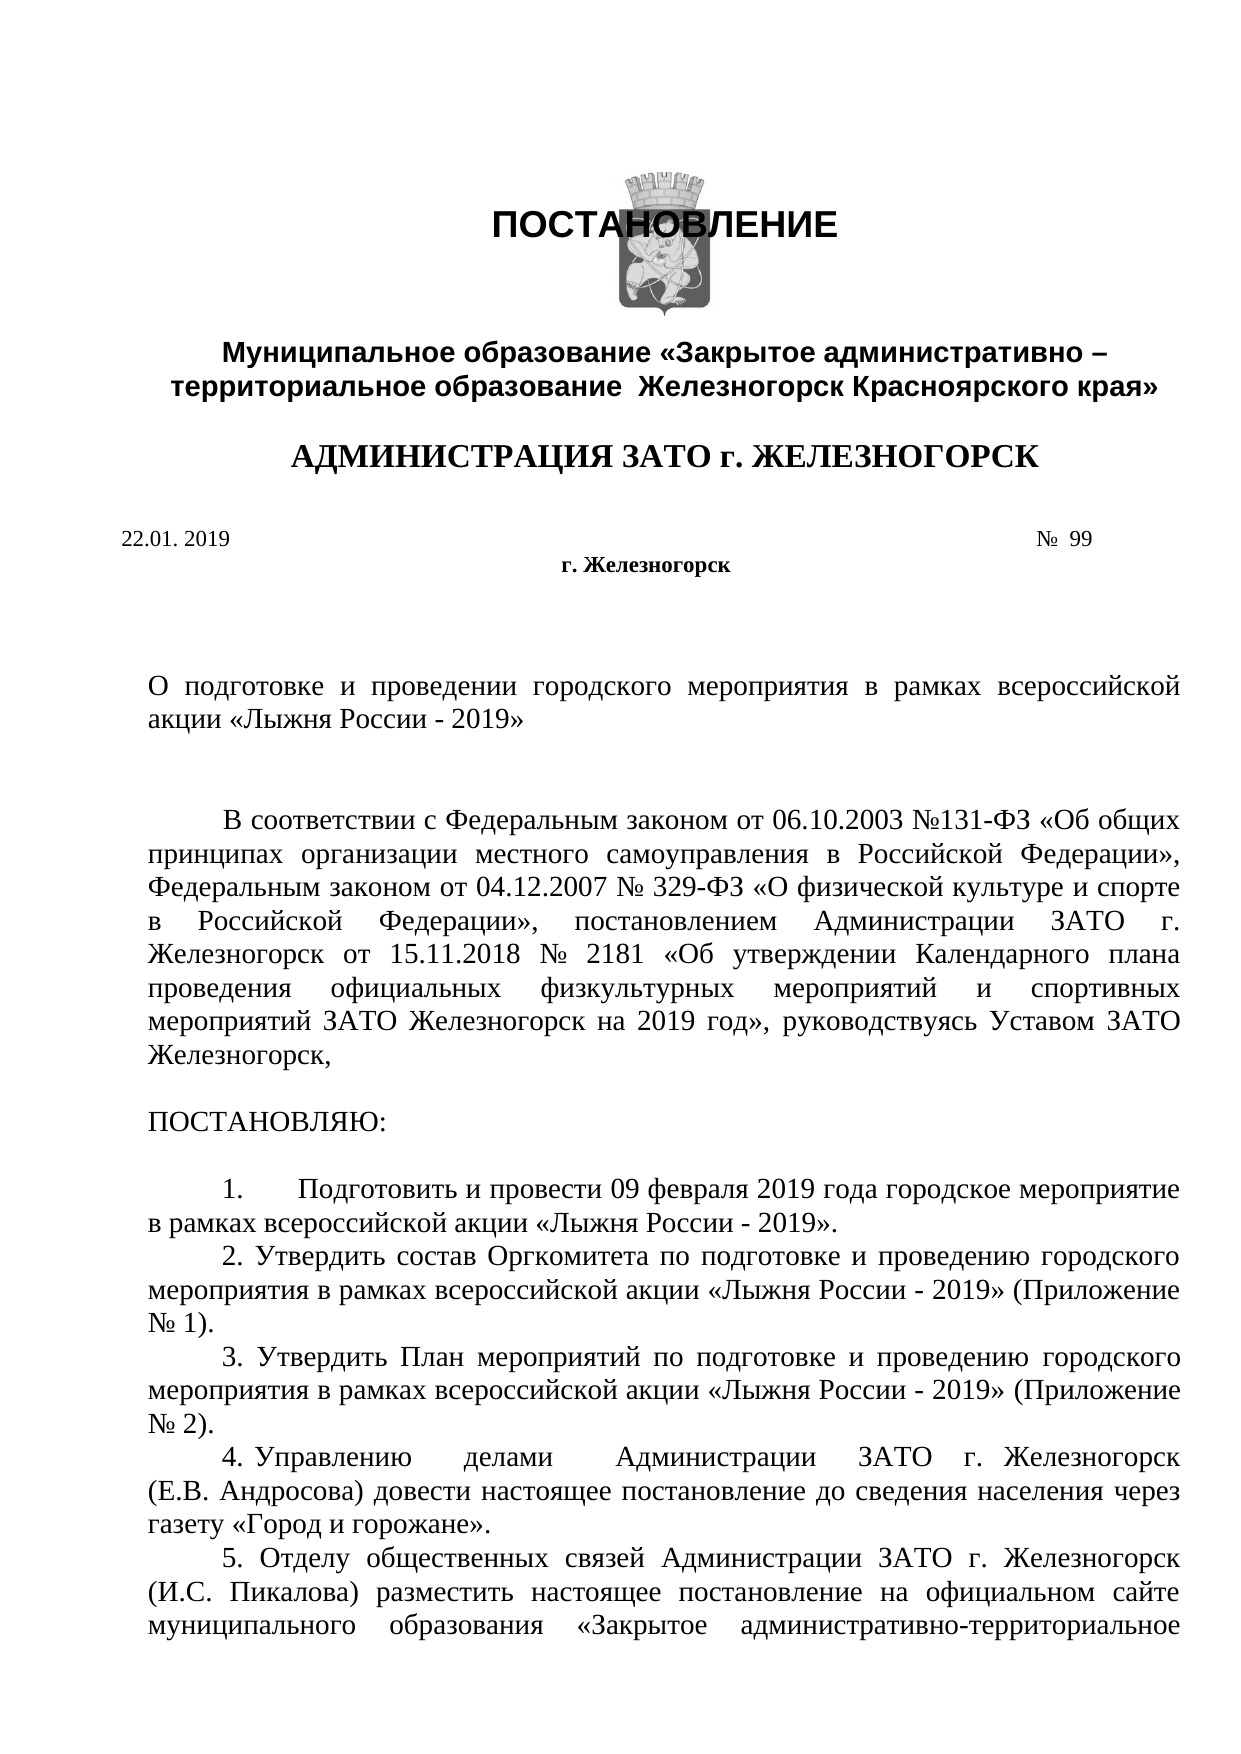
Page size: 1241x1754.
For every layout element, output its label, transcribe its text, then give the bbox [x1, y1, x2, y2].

text ПОСТАНОВЛЯЮ: [148, 1104, 1181, 1138]
list Подготовить и провести 09 февраля 2019 года городское мероприятие в рамках всероссийской акции «Лыжня России - 2019». [148, 1171, 1181, 1238]
text В соответствии с Федеральным законом от 06.10.2003 №131-ФЗ «Об общих принципах организации местного самоуправления в Российской Федерации», Федеральным законом от 04.12.2007 № 329-ФЗ «О физической культуре и спорте в Российской Федерации», постановлением Администрации ЗАТО г. Железногорск от 15.11.2018 № 2181 «Об утверждении Календарного плана проведения официальных физкультурных мероприятий и спортивных мероприятий ЗАТО Железногорск на 2019 год», руководствуясь Уставом ЗАТО Железногорск, [148, 802, 1181, 1071]
subtitle АДМИНИСТРАЦИЯ ЗАТО г. ЖЕЛЕЗНОГОРСК [149, 436, 1180, 474]
text О подготовке и проведении городского мероприятия в рамках всероссийской акции «Лыжня России - 2019» [148, 668, 1181, 735]
text 2. Утвердить состав Оргкомитета по подготовке и проведению городского мероприятия в рамках всероссийской акции «Лыжня России - 2019» (Приложение № 1). [148, 1238, 1181, 1339]
text Муниципальное образование «Закрытое административно – территориальное образование Железногорск Красноярского края» [149, 335, 1180, 402]
text 3. Утвердить План мероприятий по подготовке и проведению городского мероприятия в рамках всероссийской акции «Лыжня России - 2019» (Приложение № 2). [148, 1339, 1181, 1439]
text 22.01. 2019 № 99 [121, 524, 1171, 551]
text 4. Управлению делами Администрации ЗАТО г. Железногорск (Е.В. Андросова) довести настоящее постановление до сведения населения через газету «Город и горожане». [148, 1439, 1181, 1540]
text ПОСТАНОВЛЕНИЕ [149, 202, 1180, 245]
text г. Железногорск [121, 551, 1171, 577]
